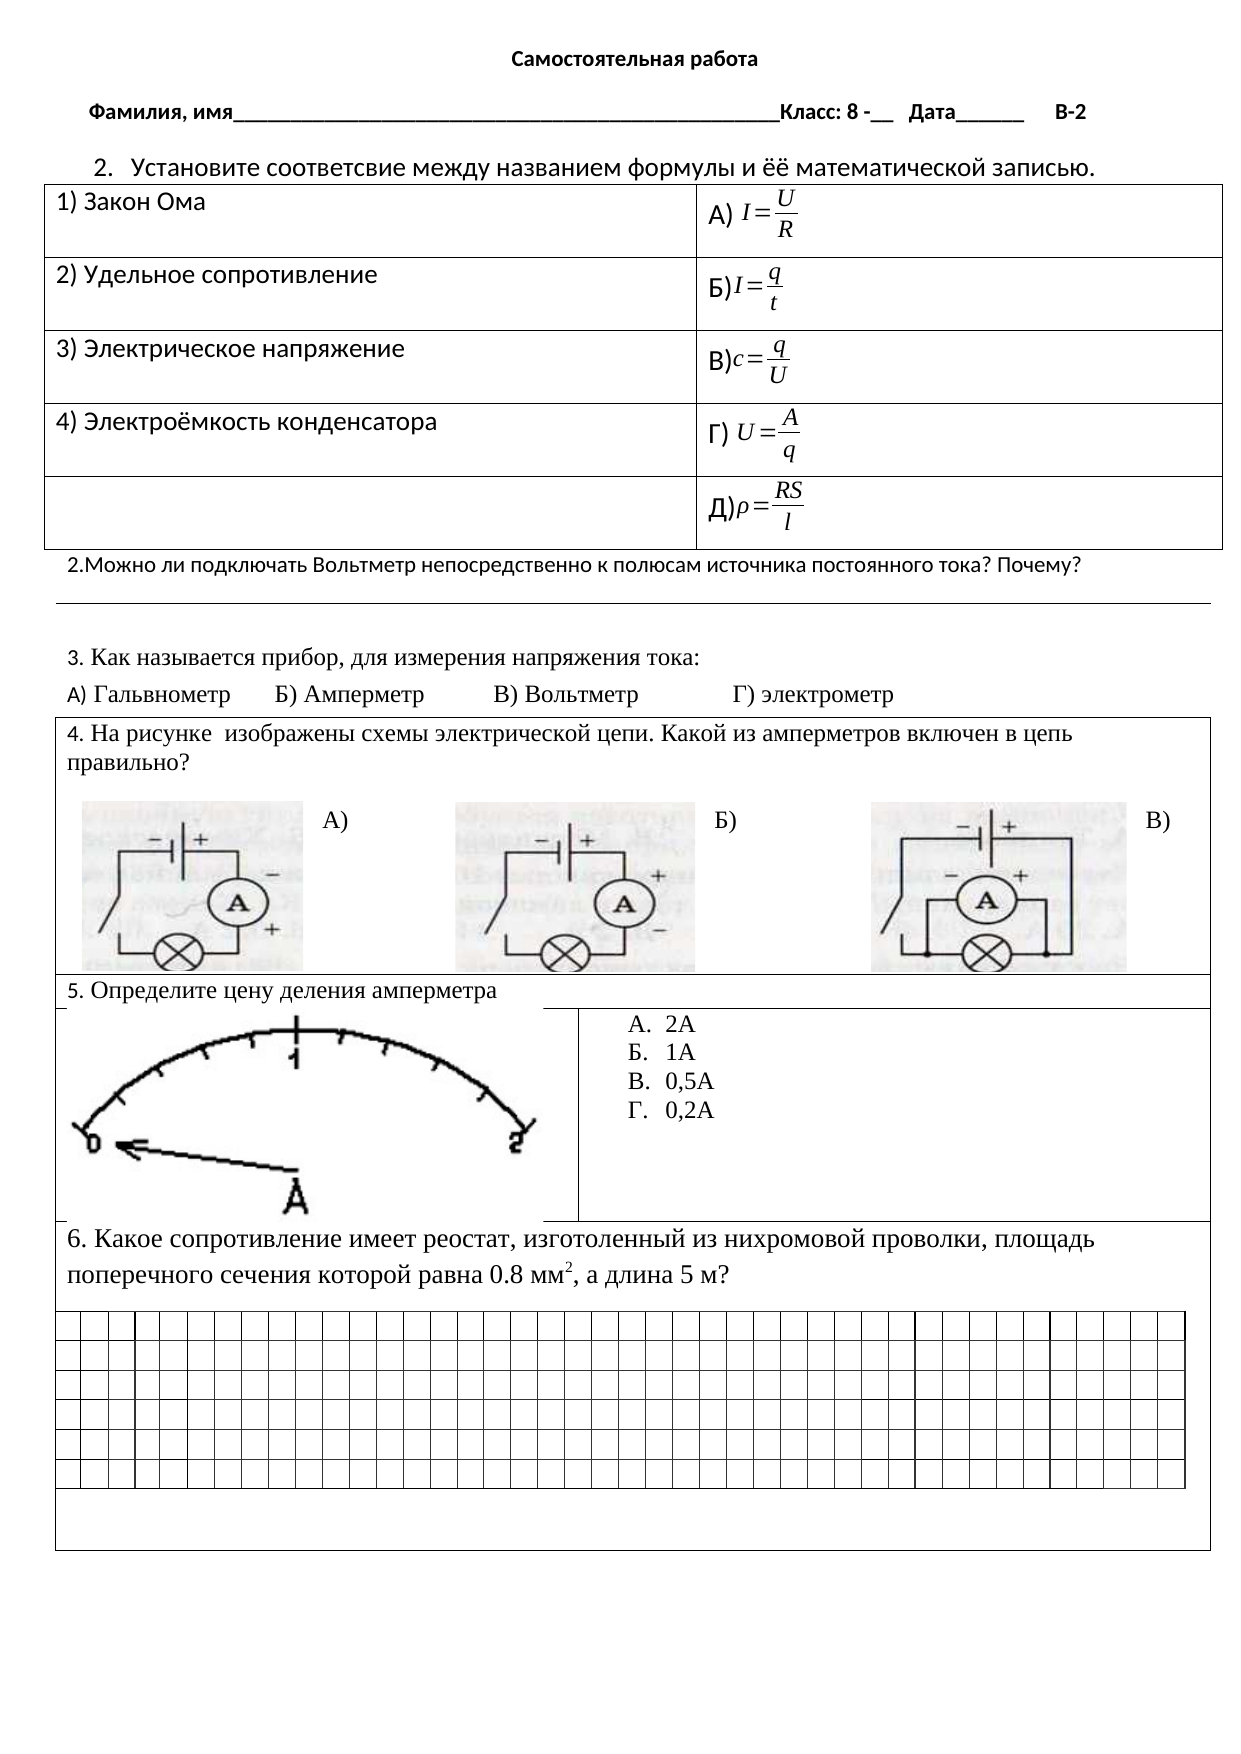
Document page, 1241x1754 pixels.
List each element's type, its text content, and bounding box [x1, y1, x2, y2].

table_cell Д) [697, 477, 1222, 549]
table_cell 2) Удельное сопротивление [45, 258, 696, 330]
table_cell 4) Электроёмкость конденсатора [45, 404, 696, 476]
table_cell [45, 477, 696, 549]
text Фамилия, имя________________________________________________Класс: 8 -__ Дата______ В-2 [88, 97, 1152, 125]
picture [454, 802, 697, 975]
table_cell 2.Можно ли подключать Вольтметр непосредственно к полюсам источника постоянного тока? Почему? [44, 550, 1222, 1551]
table_cell 3) Электрическое напряжение [45, 331, 696, 403]
table_header Установите соответсвие между названием формулы и ёё математической записью. [44, 150, 1222, 183]
table_cell Г) [697, 404, 1222, 476]
table_cell В) [697, 331, 1222, 403]
table_cell А) [697, 185, 1222, 257]
table_cell Б) [697, 258, 1222, 330]
table_cell 1) Закон Ома [45, 185, 696, 257]
picture [66, 1008, 544, 1222]
picture [870, 802, 1130, 975]
text Самостоятельная работа [118, 44, 1152, 72]
